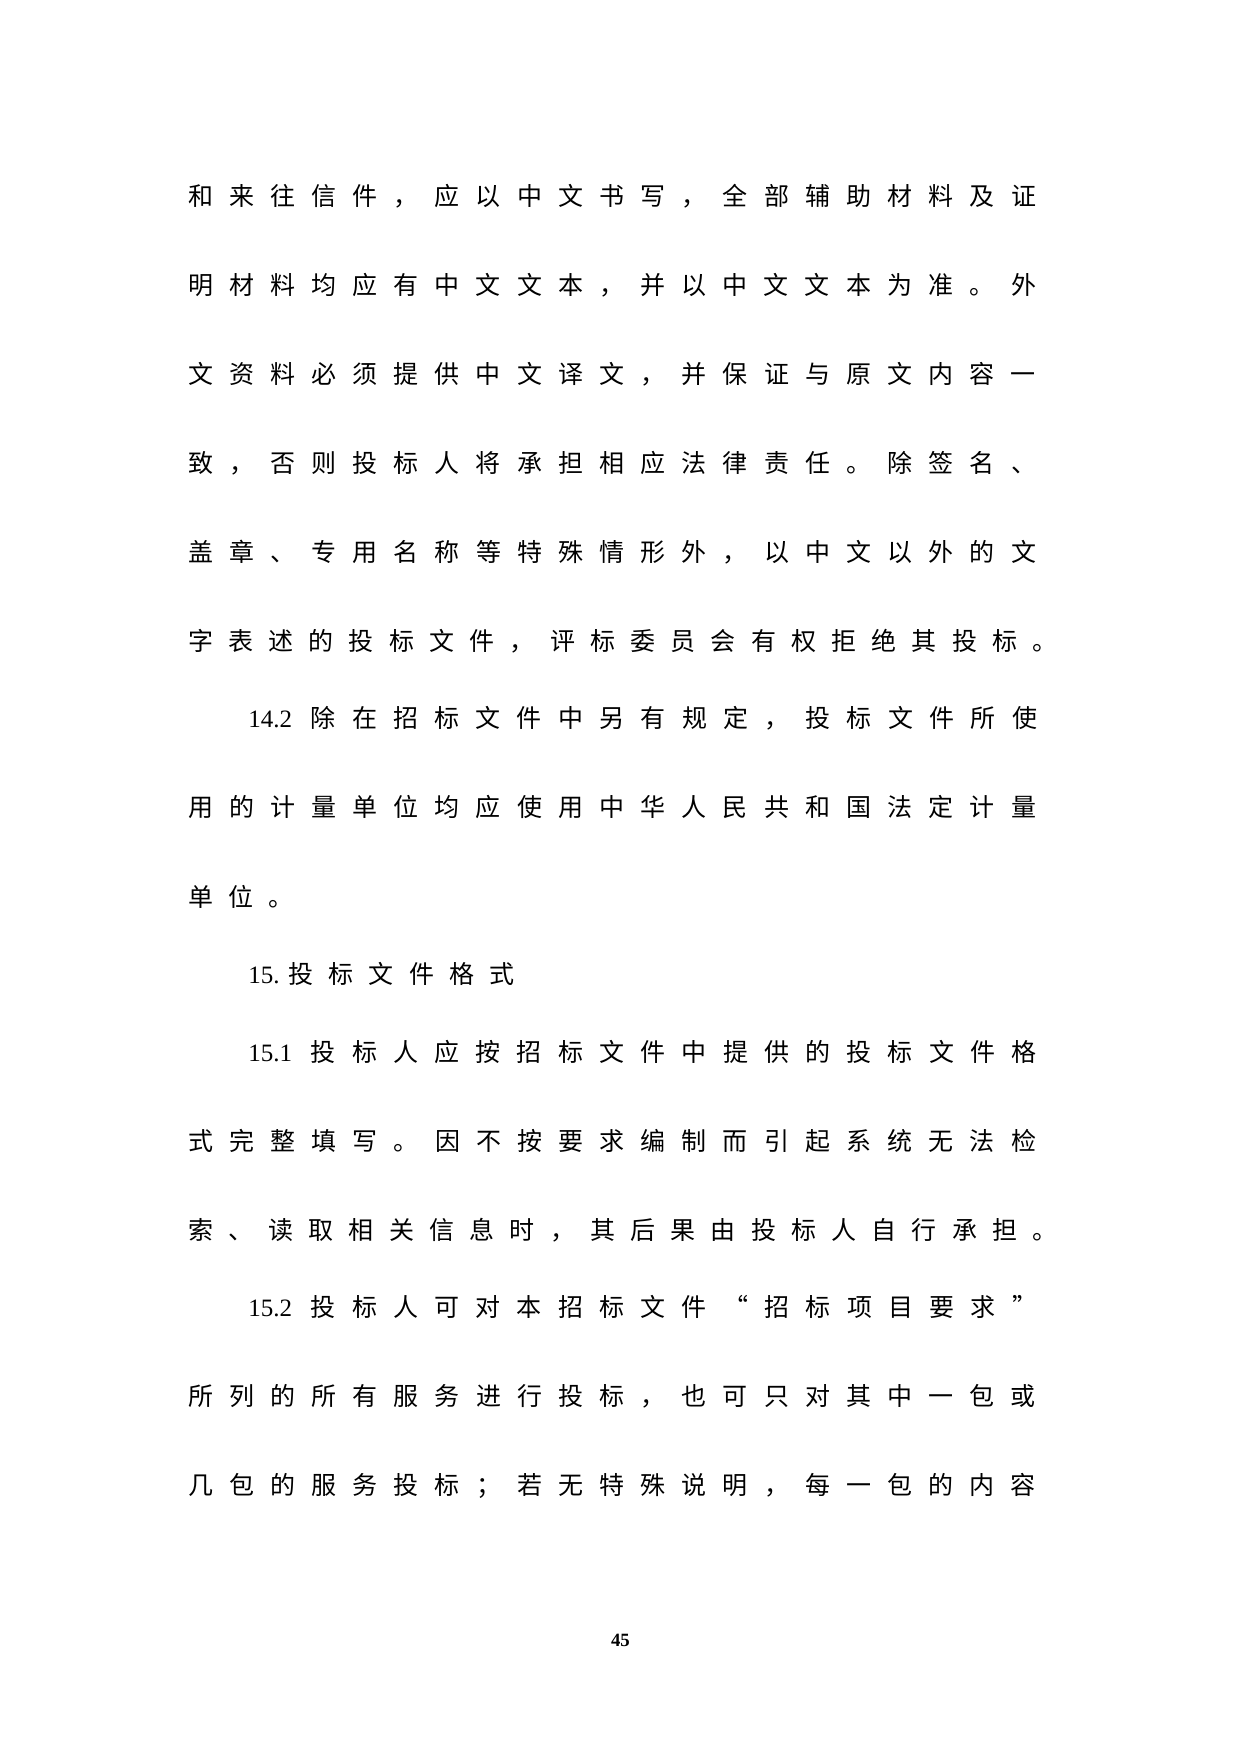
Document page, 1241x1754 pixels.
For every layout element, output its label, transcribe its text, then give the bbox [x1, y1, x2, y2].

text 15.1 投标人应按招标文件中提供的投标文件格式完整填写。因不按要求编制而引起系统无法检索、读取相关信息时，其后果由投标人自行承担。 [188, 1020, 1052, 1258]
text 14.2 除在招标文件中另有规定，投标文件所使用的计量单位均应使用中华人民共和国法定计量单位。 [188, 687, 1052, 925]
text 15. 投标文件格式 [188, 943, 1052, 1002]
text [188, 1276, 1052, 1513]
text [188, 164, 1052, 669]
